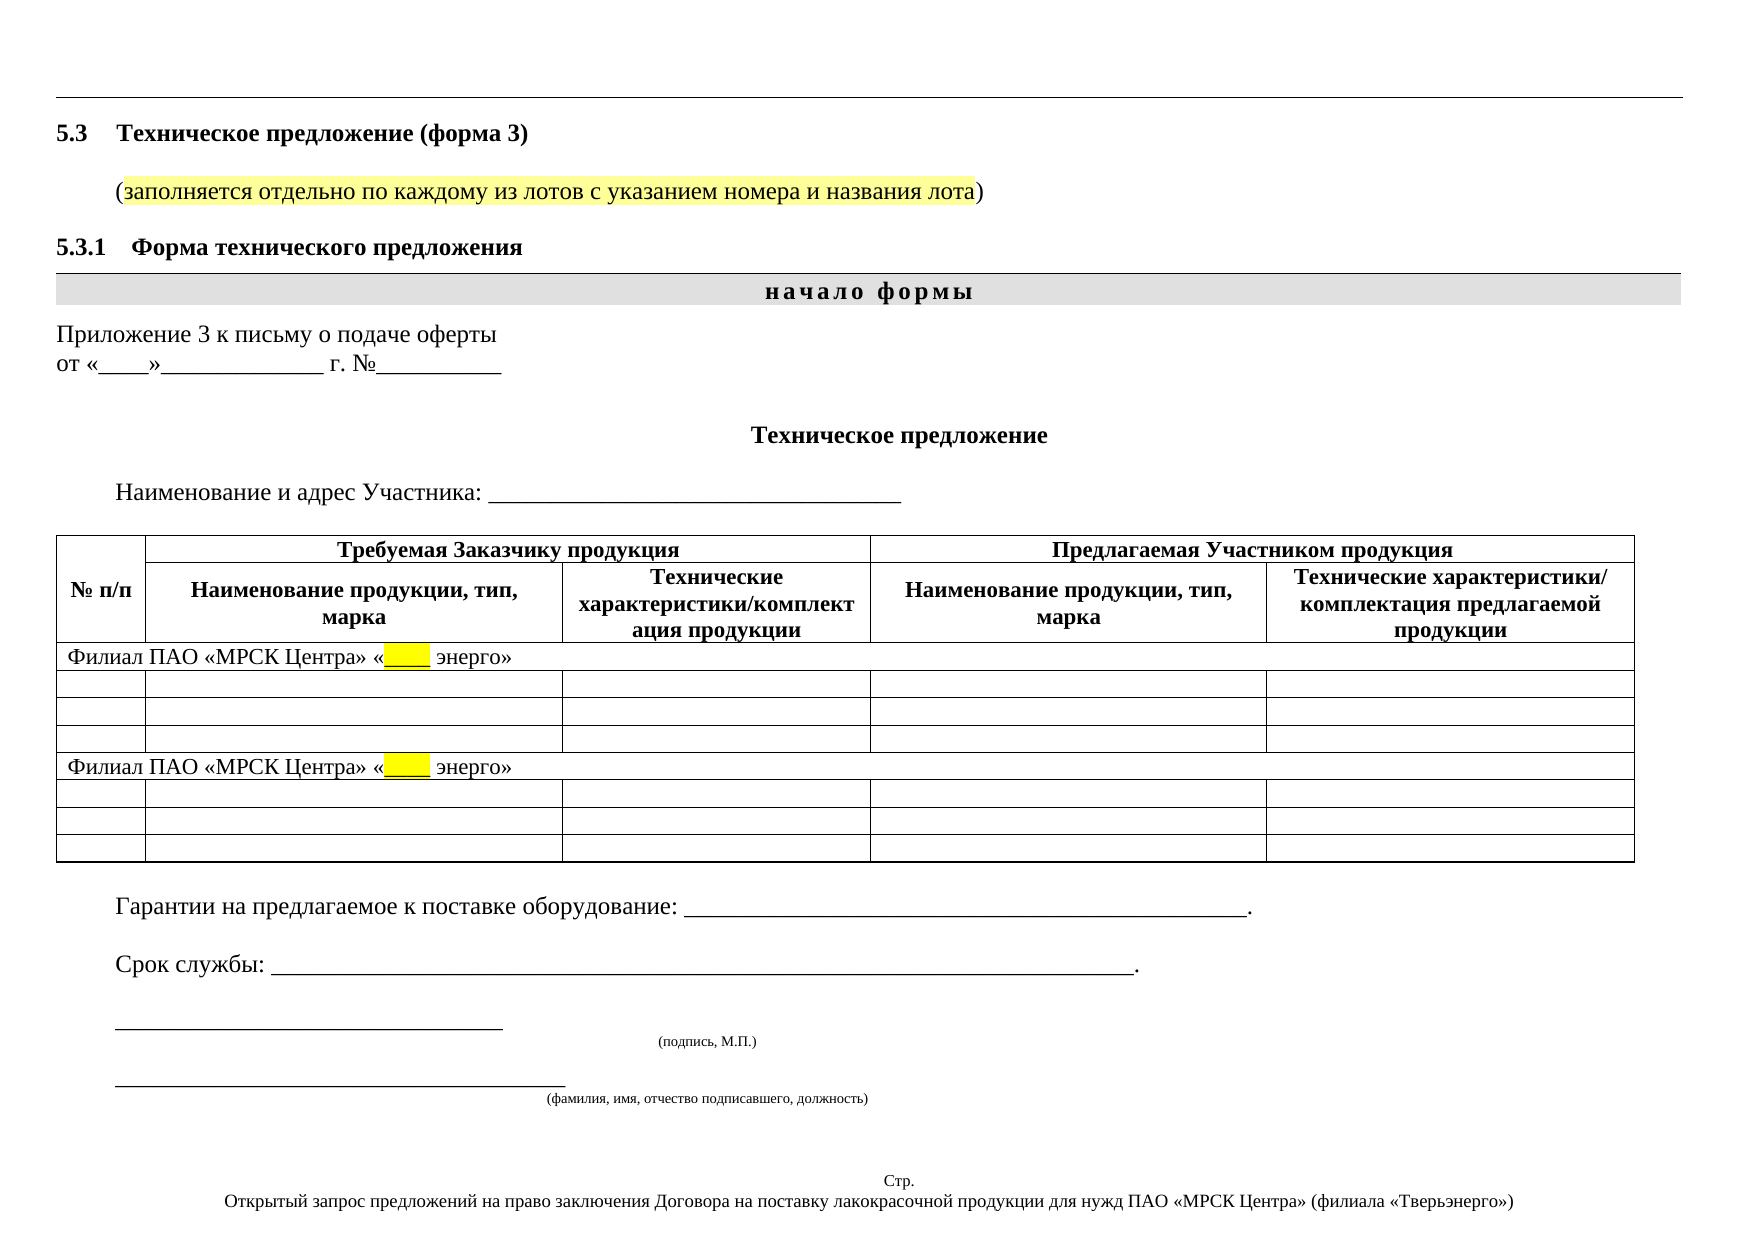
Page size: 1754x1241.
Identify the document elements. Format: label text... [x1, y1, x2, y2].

table_cell Филиал ПАО «МРСК Центра» «____ энерго» [430, 753, 1634, 779]
table_cell [146, 808, 562, 834]
table_cell Филиал ПАО «МРСК Центра» «____ энерго» [57, 753, 384, 779]
table_cell [146, 780, 562, 807]
text Наименование и адрес Участника: _________________________________ [56, 477, 1683, 506]
table_cell [563, 698, 870, 724]
text (подпись, М.П.) [56, 1033, 1299, 1061]
table_cell [146, 835, 562, 861]
text (заполняется отдельно по каждому из лотов с указанием номера и названия лота) [975, 176, 1683, 205]
table_cell [871, 698, 1266, 724]
table_cell [871, 780, 1266, 807]
table_header Предлагаемая Участником продукция [871, 536, 1634, 562]
text (фамилия, имя, отчество подписавшего, должность) [56, 1090, 1299, 1119]
table_cell [57, 835, 145, 861]
table_cell [57, 671, 145, 697]
table_cell [563, 726, 870, 752]
table_cell [1267, 780, 1634, 807]
text Техническое предложение [56, 420, 1683, 448]
table_cell Филиал ПАО «МРСК Центра» «____ энерго» [57, 643, 384, 670]
table_cell [57, 726, 145, 752]
table_cell [1267, 808, 1634, 834]
table_cell Наименование продукции, тип, марка [146, 563, 562, 642]
text _______________________________ [56, 1004, 1683, 1033]
table_cell [1267, 726, 1634, 752]
table_cell [146, 726, 562, 752]
table_cell [871, 808, 1266, 834]
table_cell [57, 780, 145, 807]
subtitle Техническое предложение (форма 3) [56, 118, 1683, 147]
table_cell [871, 671, 1266, 697]
table_cell [563, 835, 870, 861]
table_cell Наименование продукции, тип, марка [871, 563, 1266, 642]
table_cell Филиал ПАО «МРСК Центра» «____ энерго» [430, 643, 1634, 670]
table_cell Технические характеристики/комплектация продукции [563, 563, 870, 642]
text Приложение 3 к письму о подаче оферты от «____»_____________ г. №__________ [56, 319, 1683, 377]
table_cell [563, 780, 870, 807]
table_cell [57, 808, 145, 834]
table_cell [563, 808, 870, 834]
table_header Требуемая Заказчику продукция [146, 536, 870, 562]
text ____________________________________ [56, 1061, 1683, 1090]
table_cell Технические характеристики/ комплектация предлагаемой продукции [1267, 563, 1634, 642]
table_cell [563, 671, 870, 697]
table_cell [1267, 671, 1634, 697]
table_cell [1267, 835, 1634, 861]
table_cell [146, 671, 562, 697]
text Срок службы: _____________________________________________________________________. [56, 949, 1683, 977]
table_cell [871, 835, 1266, 861]
table_cell [57, 698, 145, 724]
table_cell [146, 698, 562, 724]
table_header № п/п [57, 536, 145, 642]
text Гарантии на предлагаемое к поставке оборудование: _____________________________________________. [56, 891, 1683, 920]
text начало формы [56, 274, 1681, 305]
table_cell [871, 726, 1266, 752]
table_cell [1267, 698, 1634, 724]
subtitle Форма технического предложения [56, 232, 1683, 260]
